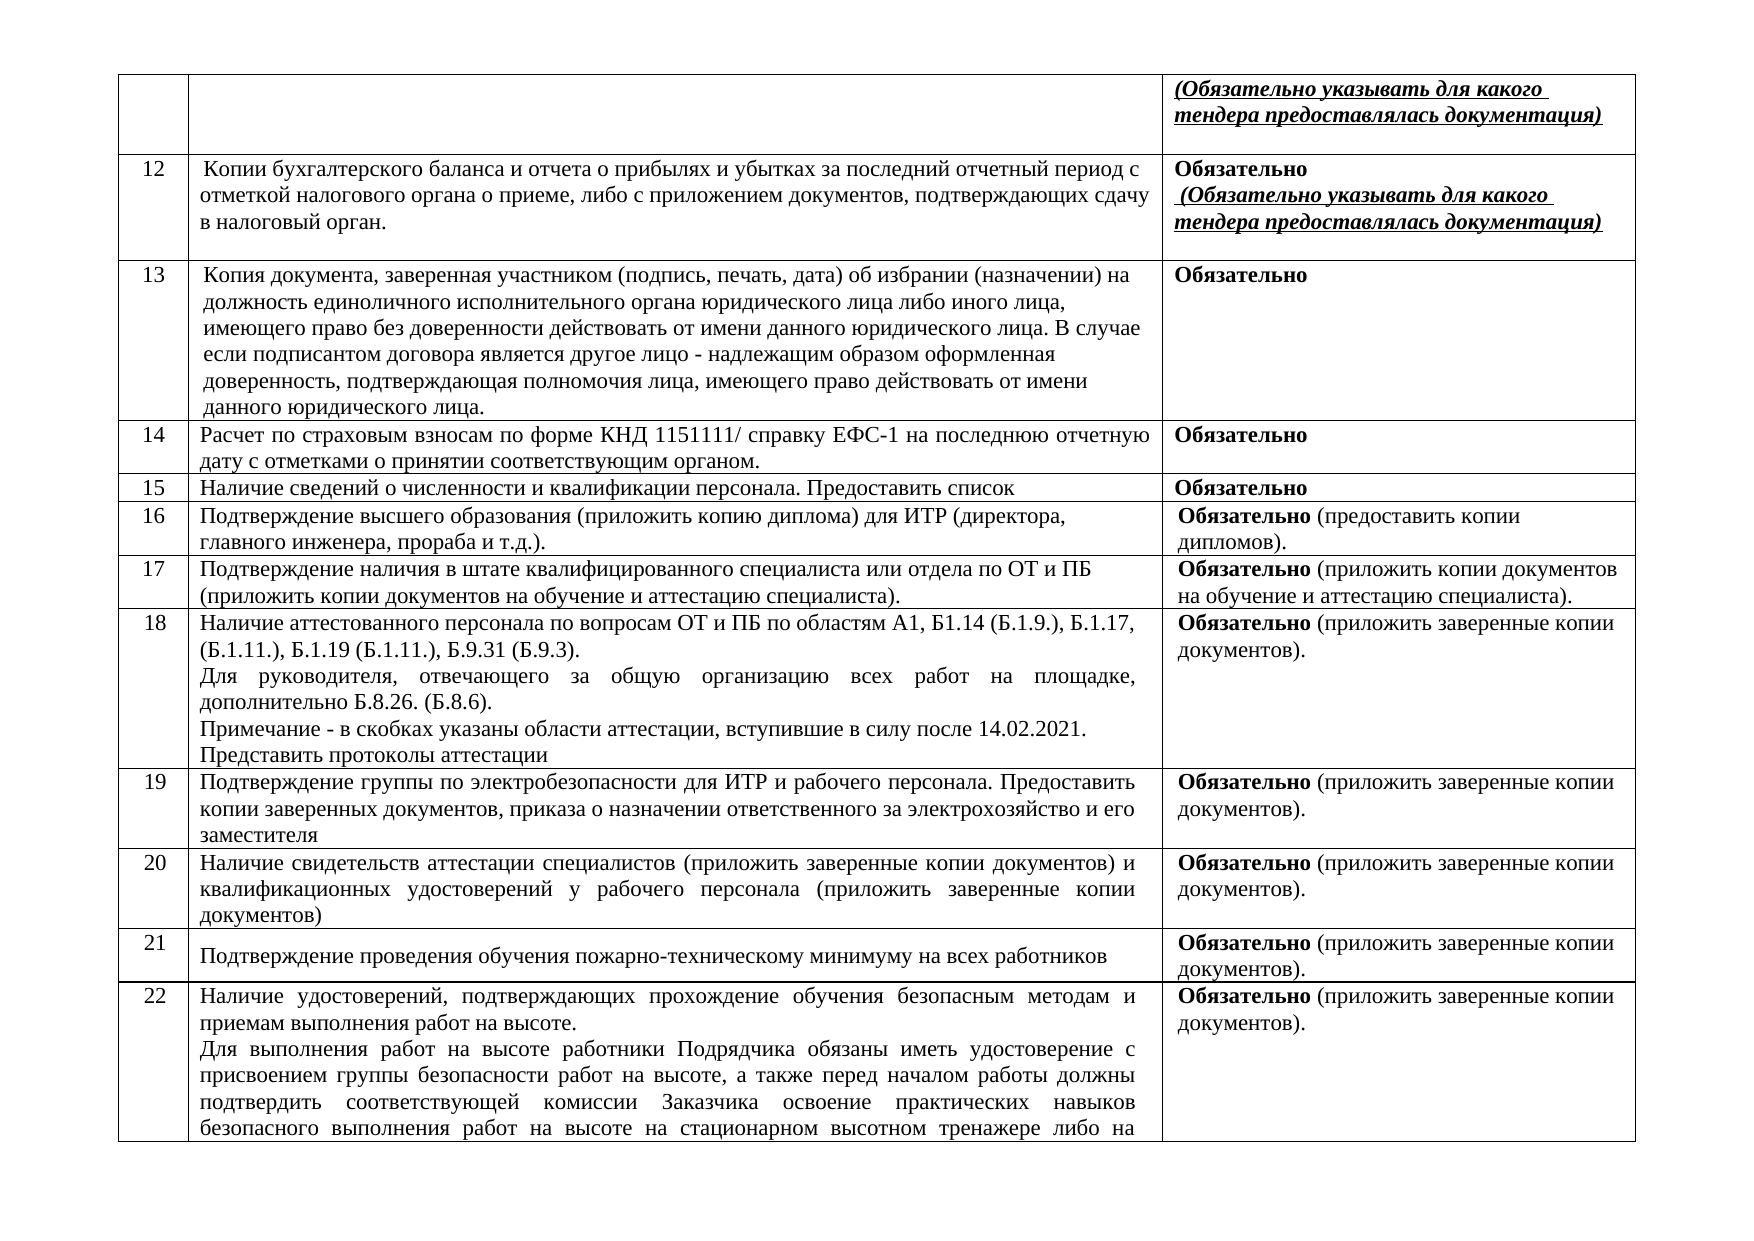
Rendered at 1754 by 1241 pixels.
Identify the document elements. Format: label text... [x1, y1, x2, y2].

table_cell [1163, 983, 1635, 1141]
table_cell Подтверждение проведения обучения пожарно-техническому минимуму на всех работников [189, 929, 1162, 981]
table_cell 15 [119, 474, 188, 501]
table_cell Обязательно [1163, 421, 1635, 473]
table_cell Обязательно (приложить заверенные копии документов). [1163, 929, 1635, 981]
table_cell Расчет по страховым взносам по форме КНД 1151111/ справку ЕФС-1 на последнюю отчетную дату с отметками о принятии соответствующим органом. [189, 421, 1162, 473]
table_cell 20 [119, 849, 188, 928]
table_cell Копия документа, заверенная участником (подпись, печать, дата) об избрании (назначении) на должность единоличного исполнительного органа юридического лица либо иного лица, имеющего право без доверенности действовать от имени данного юридического лица. В случае если подписантом договора является другое лицо - надлежащим образом оформленная доверенность, подтверждающая полномочия лица, имеющего право действовать от имени данного юридического лица. [189, 261, 1162, 419]
table_cell Наличие свидетельств аттестации специалистов (приложить заверенные копии документов) и квалификационных удостоверений у рабочего персонала (приложить заверенные копии документов) [189, 849, 1162, 928]
table_cell 12 [119, 155, 188, 260]
table_cell Обязательно (приложить заверенные копии документов). [1163, 769, 1635, 847]
table_cell Копии бухгалтерского баланса и отчета о прибылях и убытках за последний отчетный период с отметкой налогового органа о приеме, либо с приложением документов, подтверждающих сдачу в налоговый орган. [189, 155, 1162, 260]
table_cell Подтверждение наличия в штате квалифицированного специалиста или отдела по ОТ и ПБ (приложить копии документов на обучение и аттестацию специалиста). [189, 556, 1162, 608]
table_cell Обязательно (предоставить копии дипломов). [1163, 502, 1635, 554]
table_cell Обязательно [1163, 474, 1635, 501]
table_cell Подтверждение высшего образования (приложить копию диплома) для ИТР (директора, главного инженера, прораба и т.д.). [189, 502, 1162, 554]
table_cell Наличие аттестованного персонала по вопросам ОТ и ПБ по областям А1, Б1.14 (Б.1.9.), Б.1.17, (Б.1.11.), Б.1.19 (Б.1.11.), Б.9.31 (Б.9.3). Для руководителя, отвечающего за общую организацию всех работ на площадке, дополнительно Б.8.26. (Б.8.6). Примечание - в скобках указаны области аттестации, вступившие в силу после 14.02.2021. Представить протоколы аттестации [189, 609, 1162, 767]
table_cell 19 [119, 769, 188, 847]
table_cell 14 [119, 421, 188, 473]
table_cell Обязательно (Обязательно указывать для какого тендера предоставлялась документация) [1163, 155, 1635, 260]
table_cell Обязательно (приложить заверенные копии документов). [1163, 849, 1635, 928]
table_cell 21 [119, 929, 188, 981]
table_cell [189, 983, 1162, 1141]
table_cell Обязательно (приложить копии документов на обучение и аттестацию специалиста). [1163, 556, 1635, 608]
table_cell 18 [119, 609, 188, 767]
table_cell 22 [119, 983, 188, 1141]
table_cell Обязательно [1163, 261, 1635, 419]
table_cell Наличие сведений о численности и квалификации персонала. Предоставить список [189, 474, 1162, 501]
table_cell 16 [119, 502, 188, 554]
table_cell 17 [119, 556, 188, 608]
table_cell 13 [119, 261, 188, 419]
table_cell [189, 75, 1162, 154]
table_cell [1163, 75, 1635, 154]
table_cell Подтверждение группы по электробезопасности для ИТР и рабочего персонала. Предоставить копии заверенных документов, приказа о назначении ответственного за электрохозяйство и его заместителя [189, 769, 1162, 847]
table_cell Обязательно (приложить заверенные копии документов). [1163, 609, 1635, 767]
table_cell 11 [119, 75, 188, 154]
